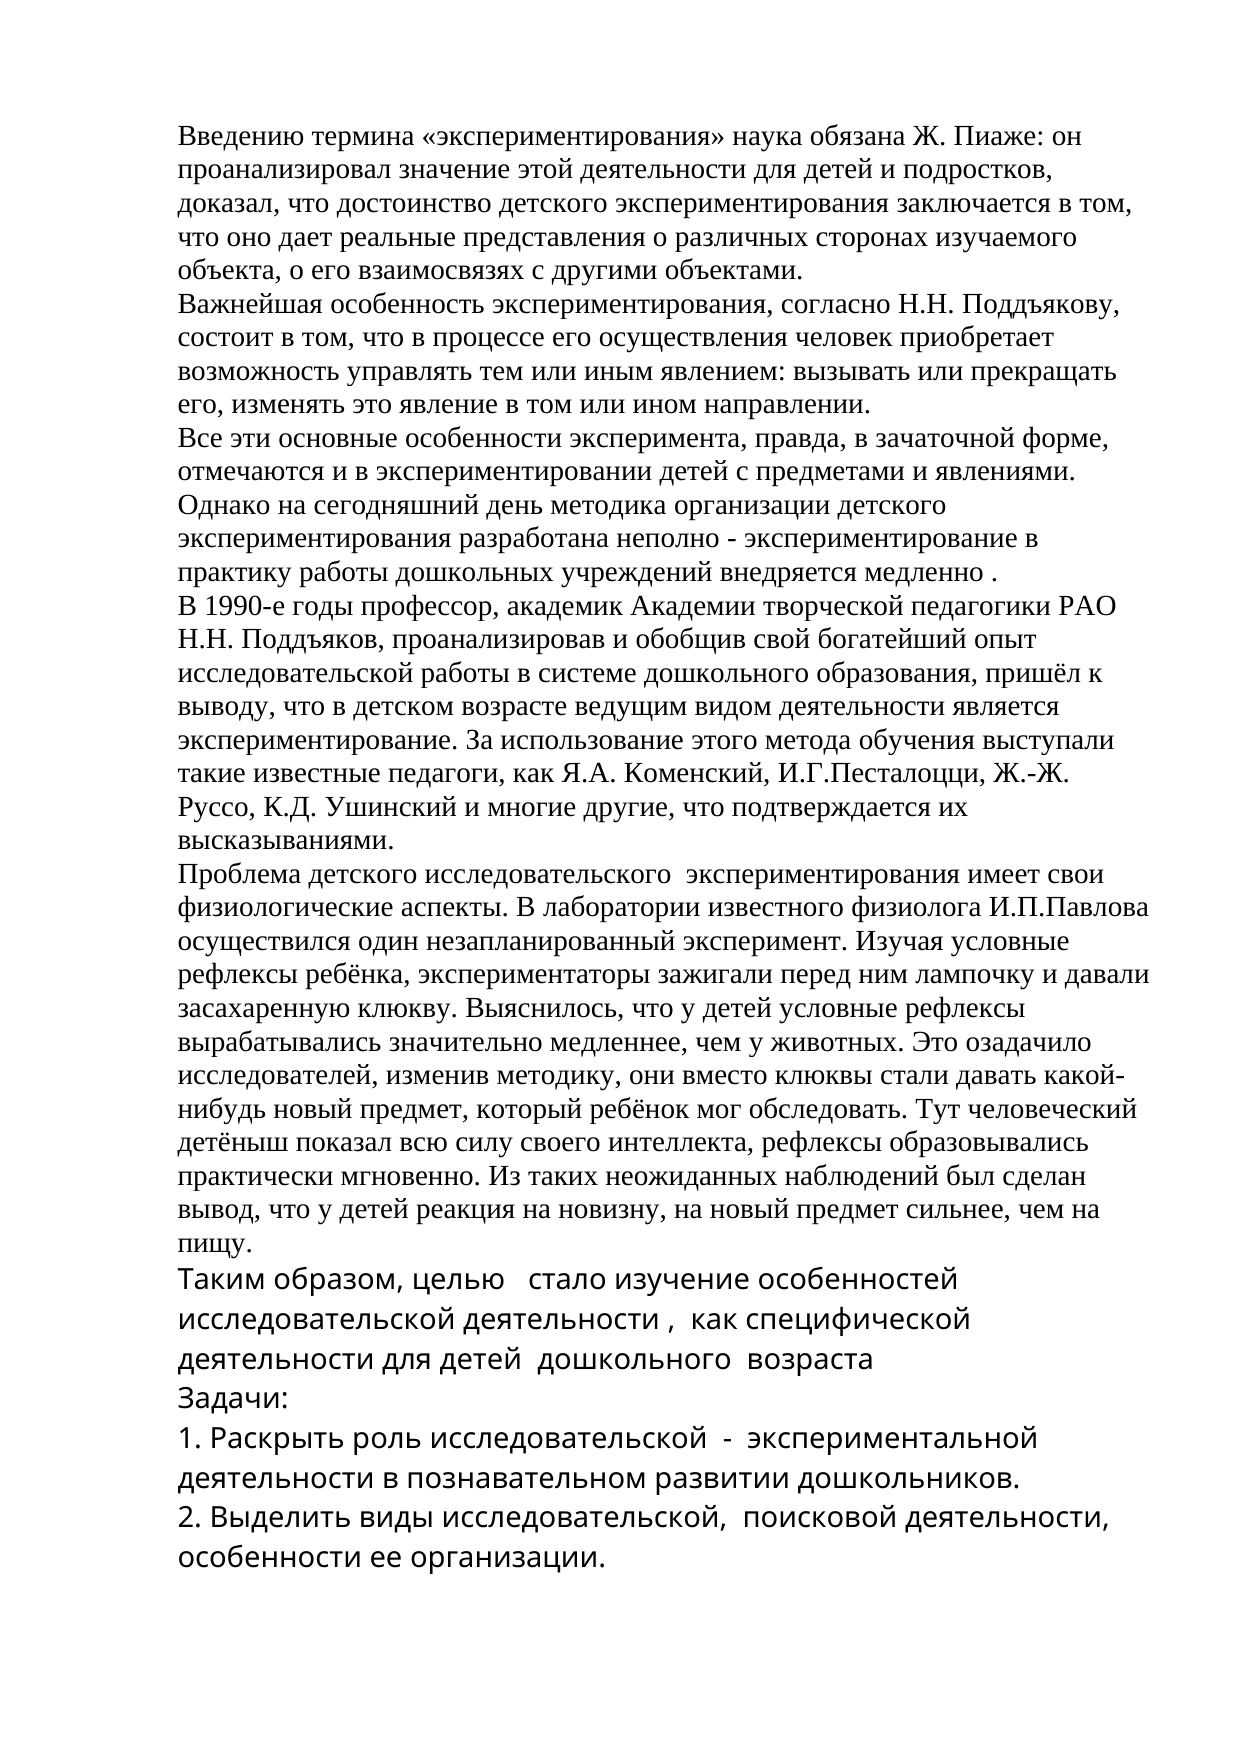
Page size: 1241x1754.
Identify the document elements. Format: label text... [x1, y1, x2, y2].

text Задачи: [177, 1378, 1152, 1417]
text 1. Раскрыть роль исследовательской - экспериментальной деятельности в познавательном развитии дошкольников. [177, 1417, 1152, 1497]
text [177, 118, 1152, 1378]
text 2. Выделить виды исследовательской, поисковой деятельности, особенности ее организации. [177, 1497, 1152, 1576]
